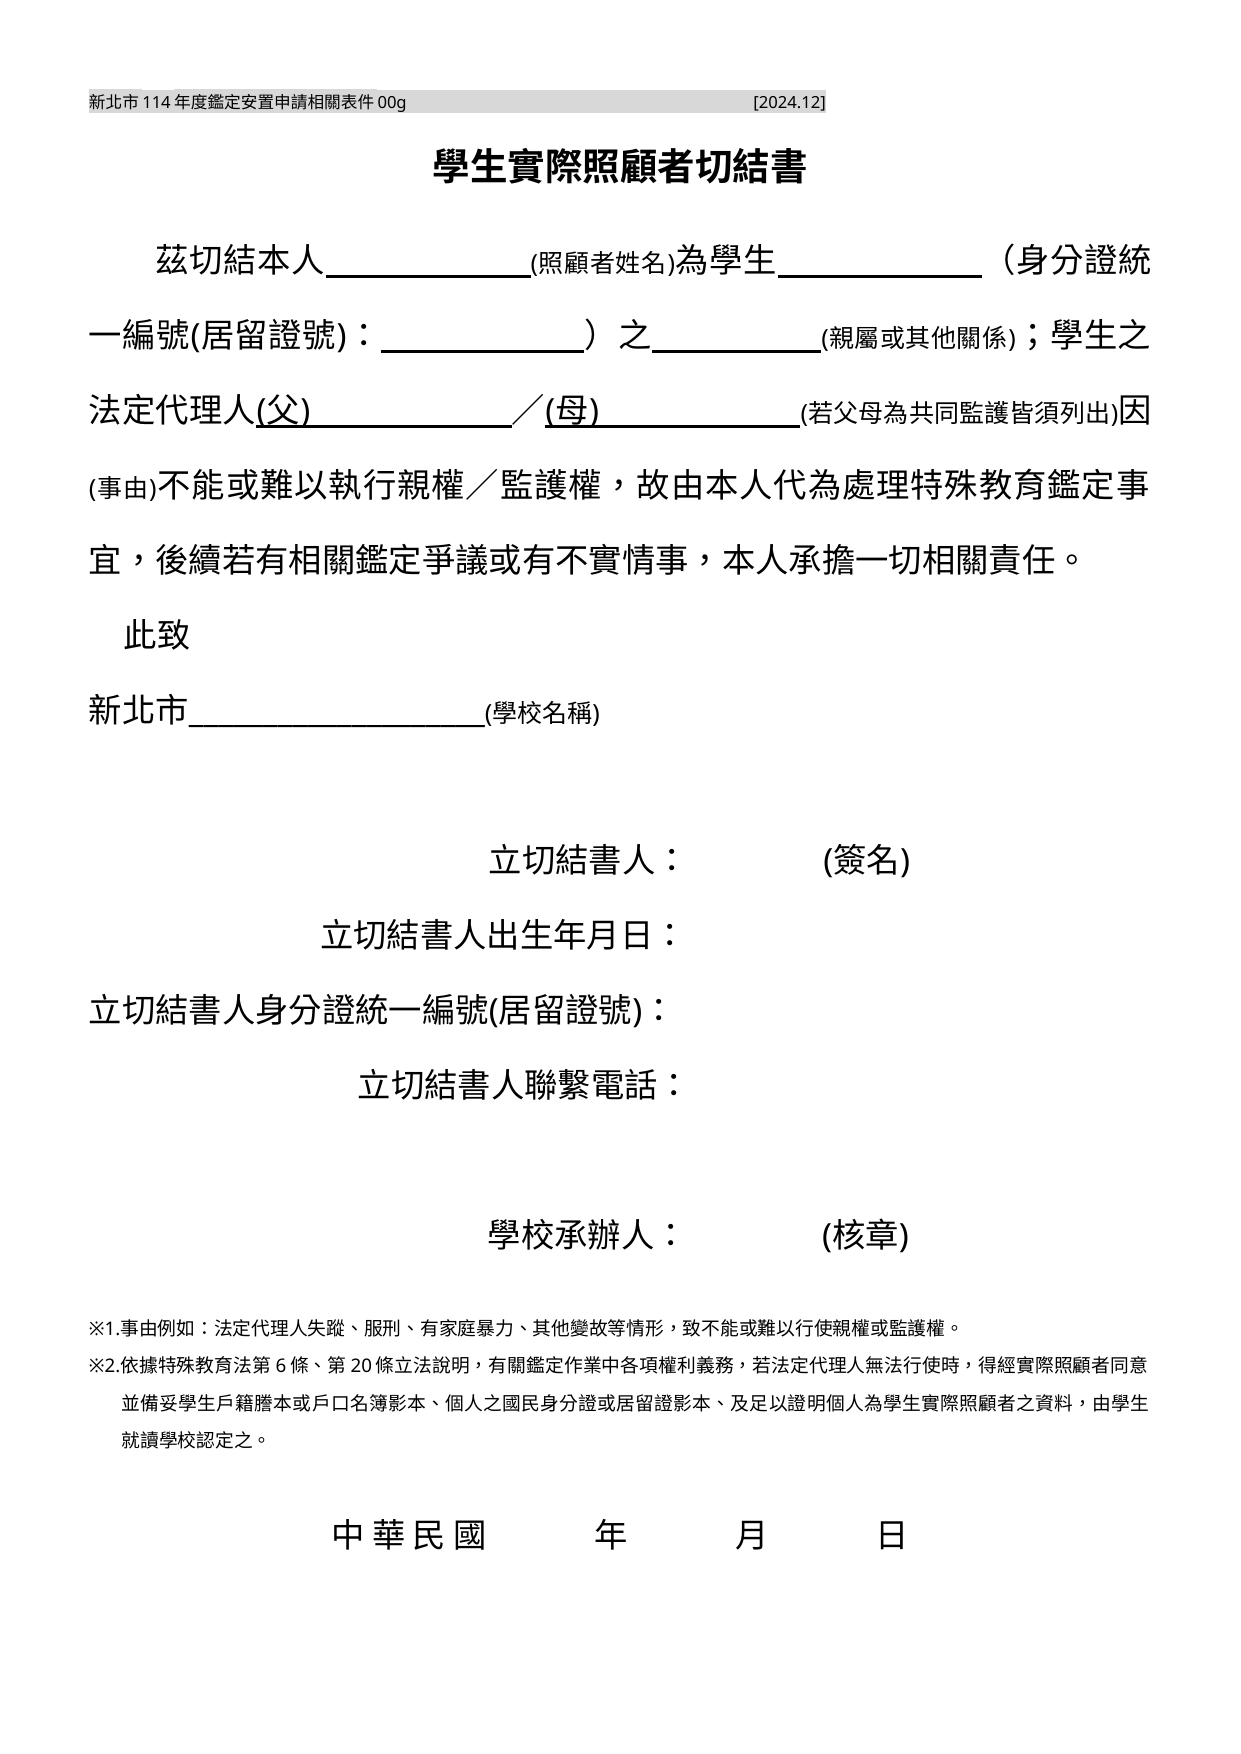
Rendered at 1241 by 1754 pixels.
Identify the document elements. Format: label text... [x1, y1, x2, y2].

text ※1.事由例如：法定代理人失蹤、服刑、有家庭暴力、其他變故等情形，致不能或難以行使親權或監護權。 [89, 1308, 1152, 1346]
text 學校承辦人： (核章) [487, 1196, 1152, 1271]
text ※2.依據特殊教育法第6條、第20條立法說明，有關鑑定作業中各項權利義務，若法定代理人無法行使時，得經實際照顧者同意並備妥學生戶籍謄本或戶口名簿影本、個人之國民身分證或居留證影本、及足以證明個人為學生實際照顧者之資料，由學生就讀學校認定之。 [89, 1346, 1152, 1458]
text 茲切結本人 (照顧者姓名)為學生 （身分證統一編號(居留證號)： ）之 (親屬或其他關係)；學生之法定代理人(父) ／(母) (若父母為共同監護皆須列出)因 (事由)不能或難以執行親權／監護權，故由本人代為處理特殊教育鑑定事宜，後續若有相關鑑定爭議或有不實情事，本人承擔一切相關責任。 [89, 221, 1152, 596]
text 新北市____________________(學校名稱) [89, 671, 1152, 746]
text 立切結書人身分證統一編號(居留證號)： [89, 971, 1152, 1046]
text 此致 [124, 596, 1152, 671]
text 立切結書人聯繫電話： [357, 1046, 1152, 1121]
text 中 華 民 國 年 月 日 [89, 1496, 1152, 1571]
text 立切結書人： (簽名) [489, 821, 1152, 896]
text 學生實際照顧者切結書 [89, 127, 1152, 202]
text 立切結書人出生年月日： [320, 896, 1152, 971]
